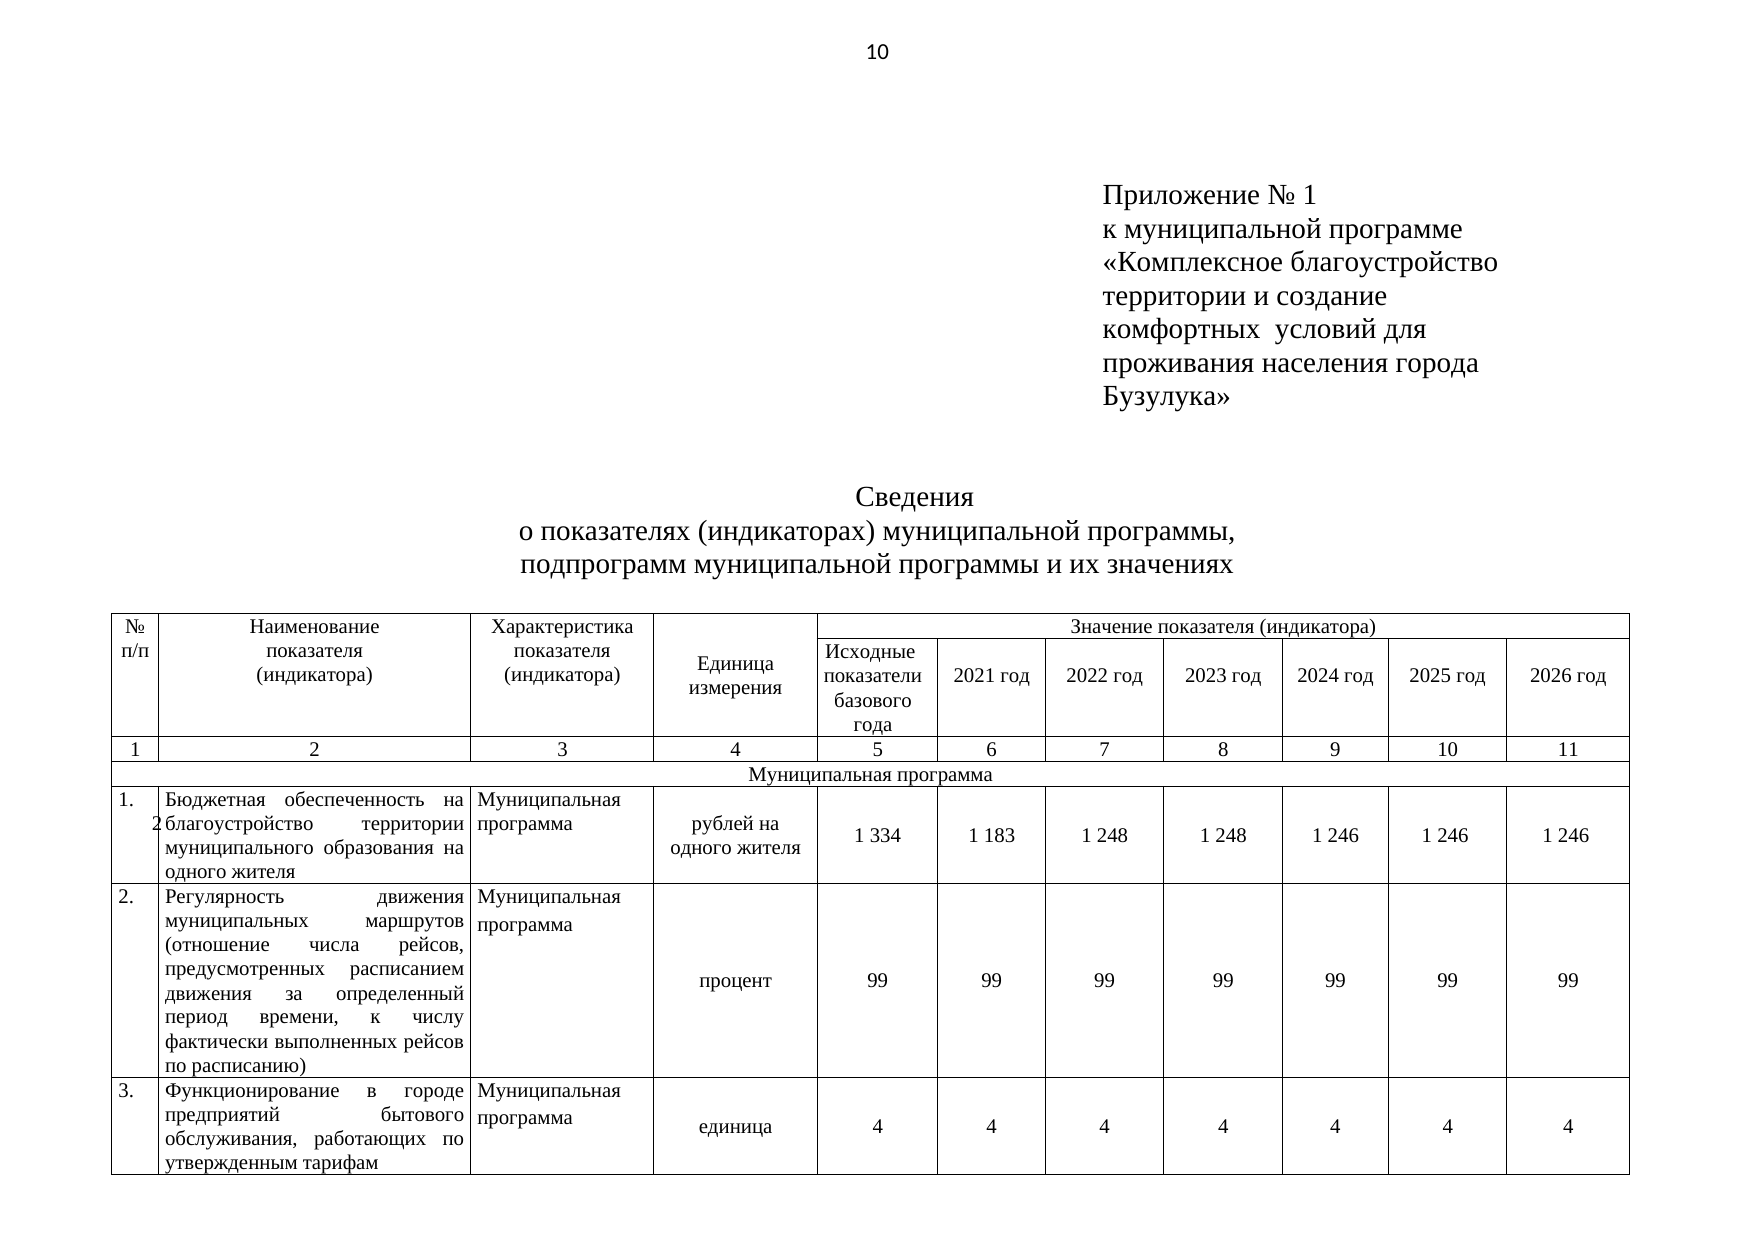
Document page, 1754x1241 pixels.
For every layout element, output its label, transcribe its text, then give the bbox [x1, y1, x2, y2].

table_cell 99 [1507, 884, 1629, 1077]
table_cell 2 [159, 737, 470, 761]
table_cell 5 [818, 737, 937, 761]
table_cell 2023 год [1164, 639, 1282, 736]
table_cell 4 [1283, 1078, 1388, 1174]
table_cell 4 [654, 737, 817, 761]
table_cell 4 [1164, 1078, 1282, 1174]
table_cell Муниципальная программа [471, 787, 653, 883]
table_cell 4 [1389, 1078, 1506, 1174]
table_cell 1 246 [1389, 787, 1506, 883]
table_cell 2. [112, 884, 158, 1077]
table_cell Бюджетная обеспеченность на благоустройство территории муниципального образования на одного жителя [159, 787, 470, 883]
table_cell 1. 2 [112, 787, 158, 883]
table_header Приложение № 1 к муниципальной программе «Комплексное благоустройство территории и создание комфортных условий для проживания населения города Бузулука» [1091, 177, 1549, 479]
table_cell 99 [1164, 884, 1282, 1077]
table_cell 99 [1283, 884, 1388, 1077]
table_header Характеристика показателя (индикатора) [471, 614, 653, 736]
table_cell 2026 год [1507, 639, 1629, 736]
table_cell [471, 1078, 653, 1174]
table_cell 2025 год [1389, 639, 1506, 736]
table_cell 99 [1389, 884, 1506, 1077]
table_cell 6 [938, 737, 1045, 761]
table_cell 11 [1507, 737, 1629, 761]
text подпрограмм муниципальной программы и их значениях [118, 546, 1636, 580]
table_cell 8 [1164, 737, 1282, 761]
table_cell 2024 год [1283, 639, 1388, 736]
table_cell 4 [938, 1078, 1045, 1174]
table_header № п/п [112, 614, 158, 736]
table_cell 1 [112, 737, 158, 761]
table_cell 1 248 [1046, 787, 1163, 883]
table_cell 2021 год [938, 639, 1045, 736]
table_cell 1 183 [938, 787, 1045, 883]
table_cell 3 [471, 737, 653, 761]
table_cell процент [654, 884, 817, 1077]
table_cell Исходные показатели базового года [818, 639, 937, 736]
table_header Наименование показателя (индикатора) [159, 614, 470, 736]
table_cell 1 334 [818, 787, 937, 883]
table_cell 9 [1283, 737, 1388, 761]
table_cell единица [654, 1078, 817, 1174]
table_cell Функционирование в городе предприятий бытового обслуживания, работающих по утвержденным тарифам [159, 1078, 470, 1174]
table_cell Муниципальная программа [471, 884, 653, 1077]
table_cell 7 [1046, 737, 1163, 761]
table_cell 99 [818, 884, 937, 1077]
table_cell 1 246 [1507, 787, 1629, 883]
table_cell рублей на одного жителя [654, 787, 817, 883]
table_cell Регулярность движения муниципальных маршрутов (отношение числа рейсов, предусмотренных расписанием движения за определенный период времени, к числу фактически выполненных рейсов по расписанию) [159, 884, 470, 1077]
table_cell 99 [1046, 884, 1163, 1077]
table_cell 10 [1389, 737, 1506, 761]
table_header Значение показателя (индикатора) [818, 614, 1629, 638]
table_cell 99 [938, 884, 1045, 1077]
table_cell 4 [818, 1078, 937, 1174]
text Сведения [118, 479, 1636, 513]
table_cell 1 248 [1164, 787, 1282, 883]
table_cell 1 246 [1283, 787, 1388, 883]
table_cell Муниципальная программа [112, 762, 1629, 786]
table_cell 4 [1046, 1078, 1163, 1174]
table_cell 2022 год [1046, 639, 1163, 736]
table_header Единица измерения [654, 614, 817, 736]
table_cell 3. [112, 1078, 158, 1174]
text о показателях (индикаторах) муниципальной программы, [118, 513, 1636, 546]
table_cell 4 [1507, 1078, 1629, 1174]
